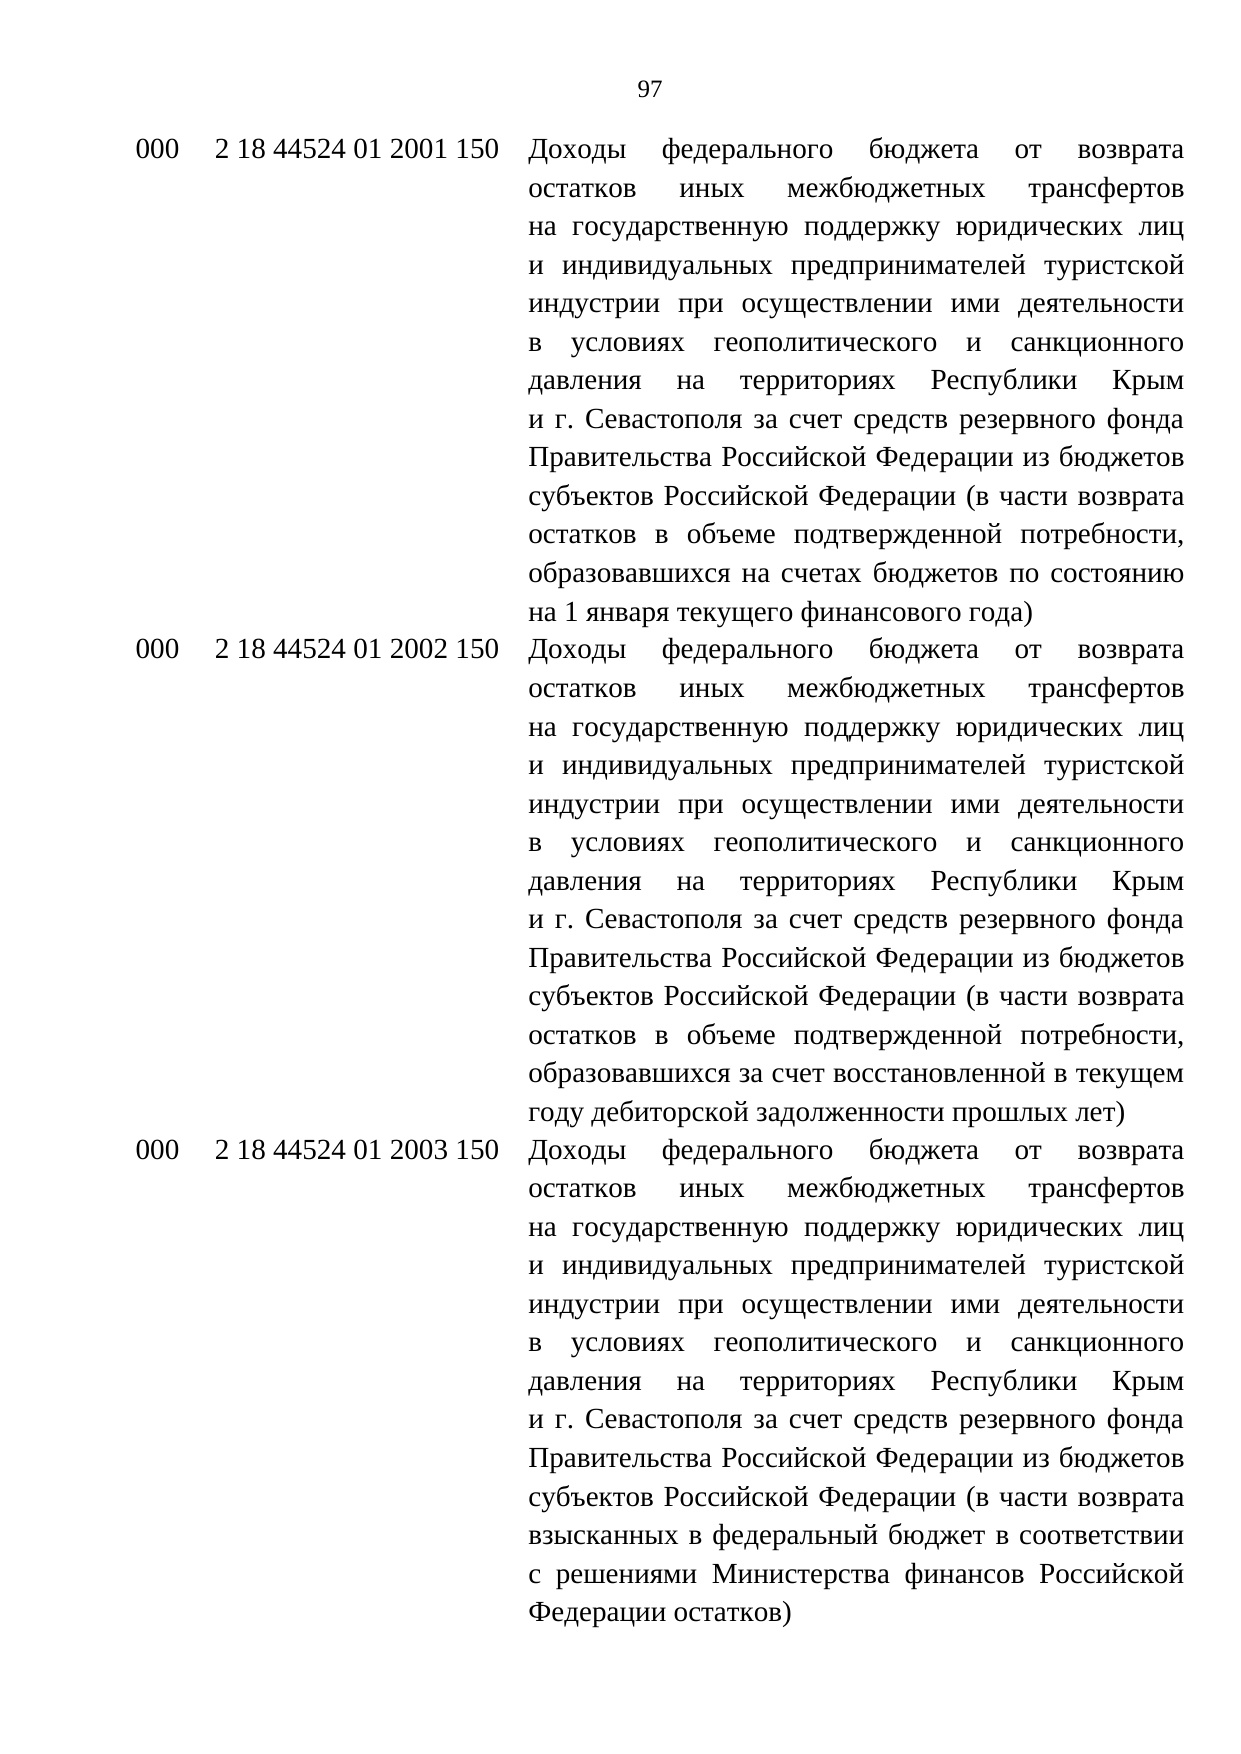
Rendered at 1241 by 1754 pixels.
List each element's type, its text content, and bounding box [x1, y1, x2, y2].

table_cell 000 [118, 632, 196, 1132]
table_cell 000 [118, 1132, 196, 1632]
table_cell 2 18 44524 01 2001 150 [196, 131, 517, 632]
table_cell 000 [118, 131, 196, 632]
table_cell 2 18 44524 01 2003 150 [196, 1132, 517, 1632]
table_cell Доходы федерального бюджета от возврата остатков иных межбюджетных трансфертов на государственную поддержку юридических лиц и индивидуальных предпринимателей туристской индустрии при осуществлении ими деятельности в условиях геополитического и санкционного давления на территориях Республики Крым и г. Севастополя за счет средств резервного фонда Правительства Российской Федерации из бюджетов субъектов Российской Федерации (в части возврата остатков в объеме подтвержденной потребности, образовавшихся на счетах бюджетов по состоянию на 1 января текущего финансового года) [517, 131, 1196, 632]
table_cell Доходы федерального бюджета от возврата остатков иных межбюджетных трансфертов на государственную поддержку юридических лиц и индивидуальных предпринимателей туристской индустрии при осуществлении ими деятельности в условиях геополитического и санкционного давления на территориях Республики Крым и г. Севастополя за счет средств резервного фонда Правительства Российской Федерации из бюджетов субъектов Российской Федерации (в части возврата взысканных в федеральный бюджет в соответствии с решениями Министерства финансов Российской Федерации остатков) [517, 1132, 1196, 1632]
table_cell 2 18 44524 01 2002 150 [196, 632, 517, 1132]
table_cell Доходы федерального бюджета от возврата остатков иных межбюджетных трансфертов на государственную поддержку юридических лиц и индивидуальных предпринимателей туристской индустрии при осуществлении ими деятельности в условиях геополитического и санкционного давления на территориях Республики Крым и г. Севастополя за счет средств резервного фонда Правительства Российской Федерации из бюджетов субъектов Российской Федерации (в части возврата остатков в объеме подтвержденной потребности, образовавшихся за счет восстановленной в текущем году дебиторской задолженности прошлых лет) [517, 632, 1196, 1132]
